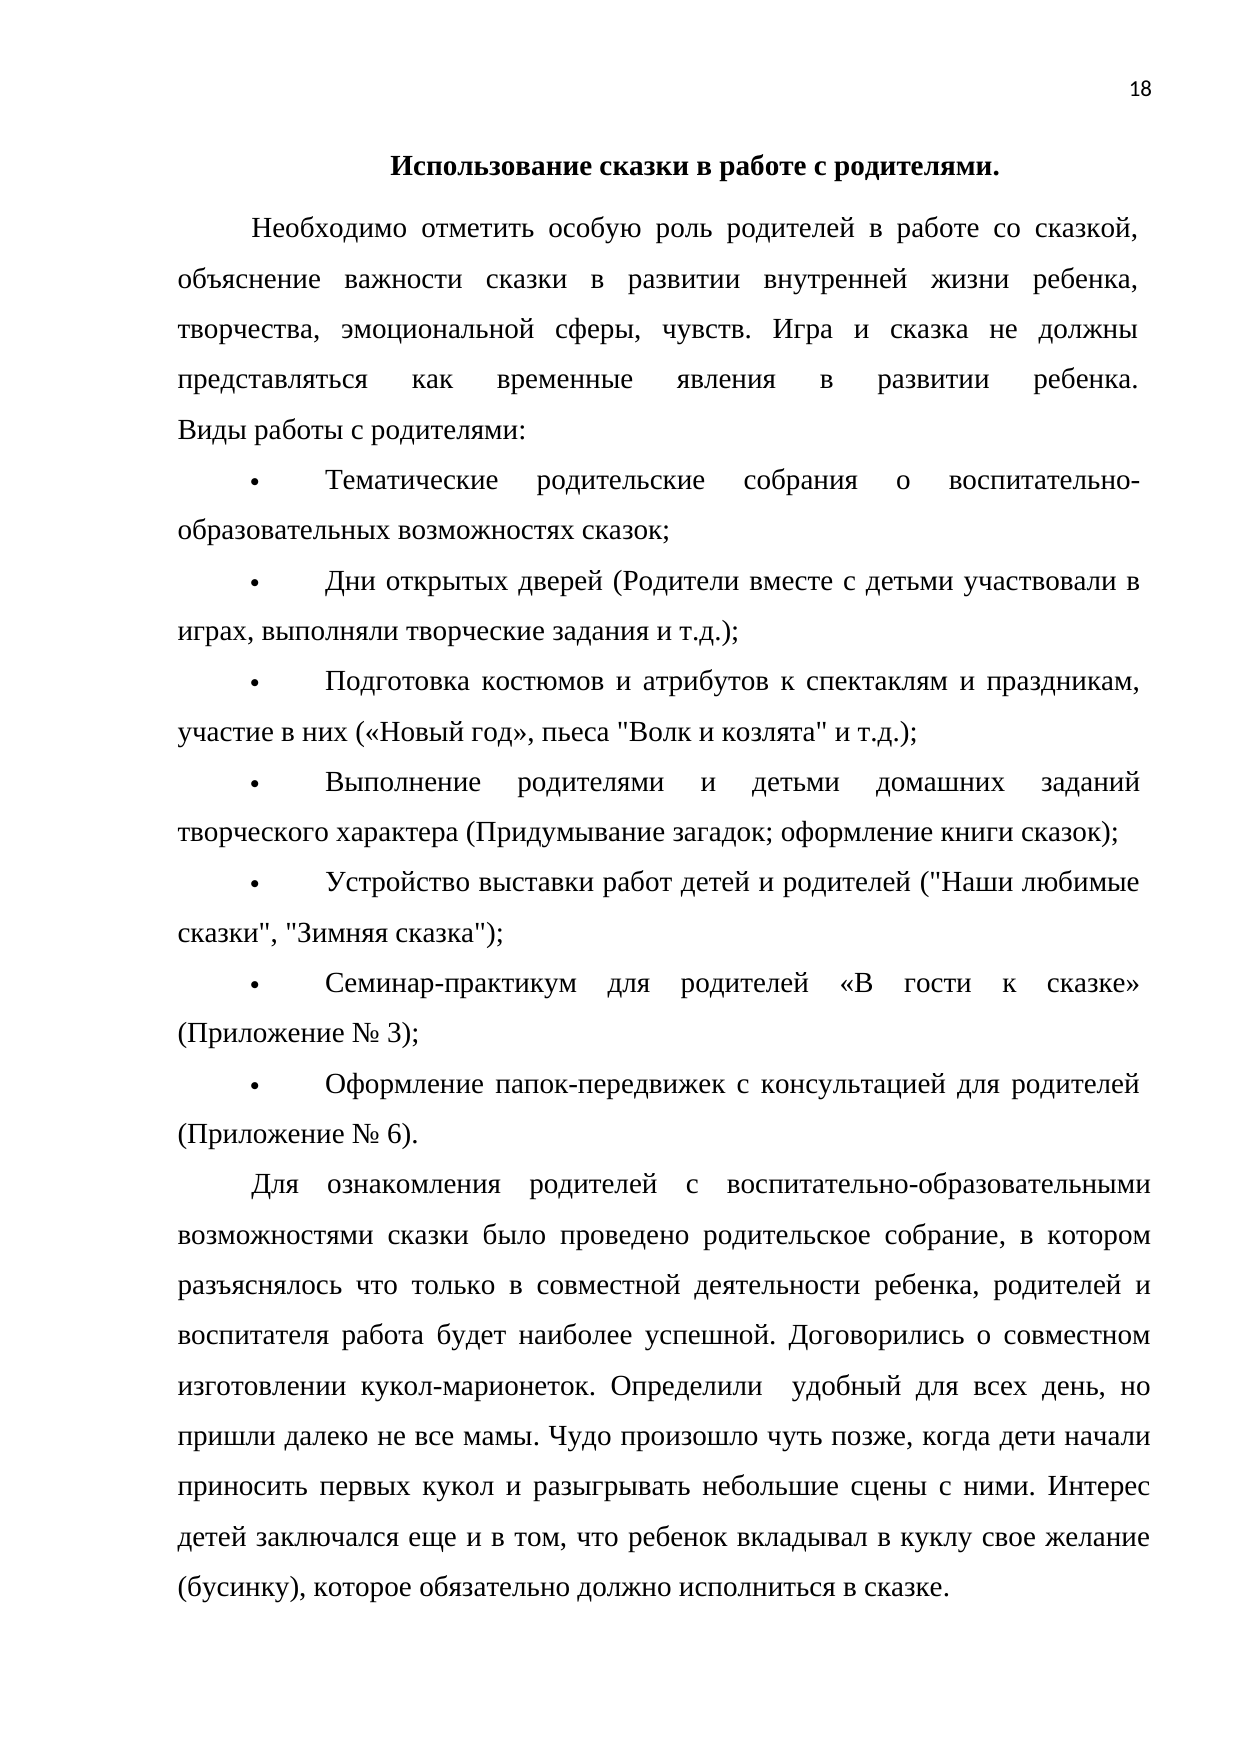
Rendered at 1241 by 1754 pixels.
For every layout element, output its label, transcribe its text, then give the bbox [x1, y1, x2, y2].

list Оформление папок-передвижек с консультацией для родителей (Приложение № 6). [177, 1066, 1141, 1150]
text Необходимо отметить особую роль родителей в работе со сказкой, объяснение важности сказки в развитии внутренней жизни ребенка, творчества, эмоциональной сферы, чувств. Игра и сказка не должны представляться как временные явления в развитии ребенка. Виды работы с родителями: [177, 211, 1139, 445]
text Для ознакомления родителей с воспитательно-образовательными возможностями сказки было проведено родительское собрание, в котором разъяснялось что только в совместной деятельности ребенка, родителей и воспитателя работа будет наиболее успешной. Договорились о совместном изготовлении кукол-марионеток. Определили удобный для всех день, но пришли далеко не все мамы. Чудо произошло чуть позже, когда дети начали приносить первых кукол и разыгрывать небольшие сцены с ними. Интерес детей заключался еще и в том, что ребенок вкладывал в куклу свое желание (бусинку), которое обязательно должно исполниться в сказке. [177, 1166, 1152, 1602]
text Использование сказки в работе с родителями. [177, 148, 1139, 181]
list Подготовка костюмов и атрибутов к спектаклям и праздникам, участие в них («Новый год», пьеса "Волк и козлята" и т.д.); [177, 663, 1141, 747]
list Тематические родительские собрания о воспитательно-образовательных возможностях сказок; [177, 462, 1141, 546]
list Семинар-практикум для родителей «В гости к сказке» (Приложение № 3); [177, 965, 1141, 1049]
list Выполнение родителями и детьми домашних заданий творческого характера (Придумывание загадок; оформление книги сказок); [177, 764, 1141, 848]
list Устройство выставки работ детей и родителей ("Наши любимые сказки", "Зимняя сказка"); [177, 864, 1141, 948]
list Дни открытых дверей (Родители вместе с детьми участвовали в играх, выполняли творческие задания и т.д.); [177, 563, 1141, 647]
